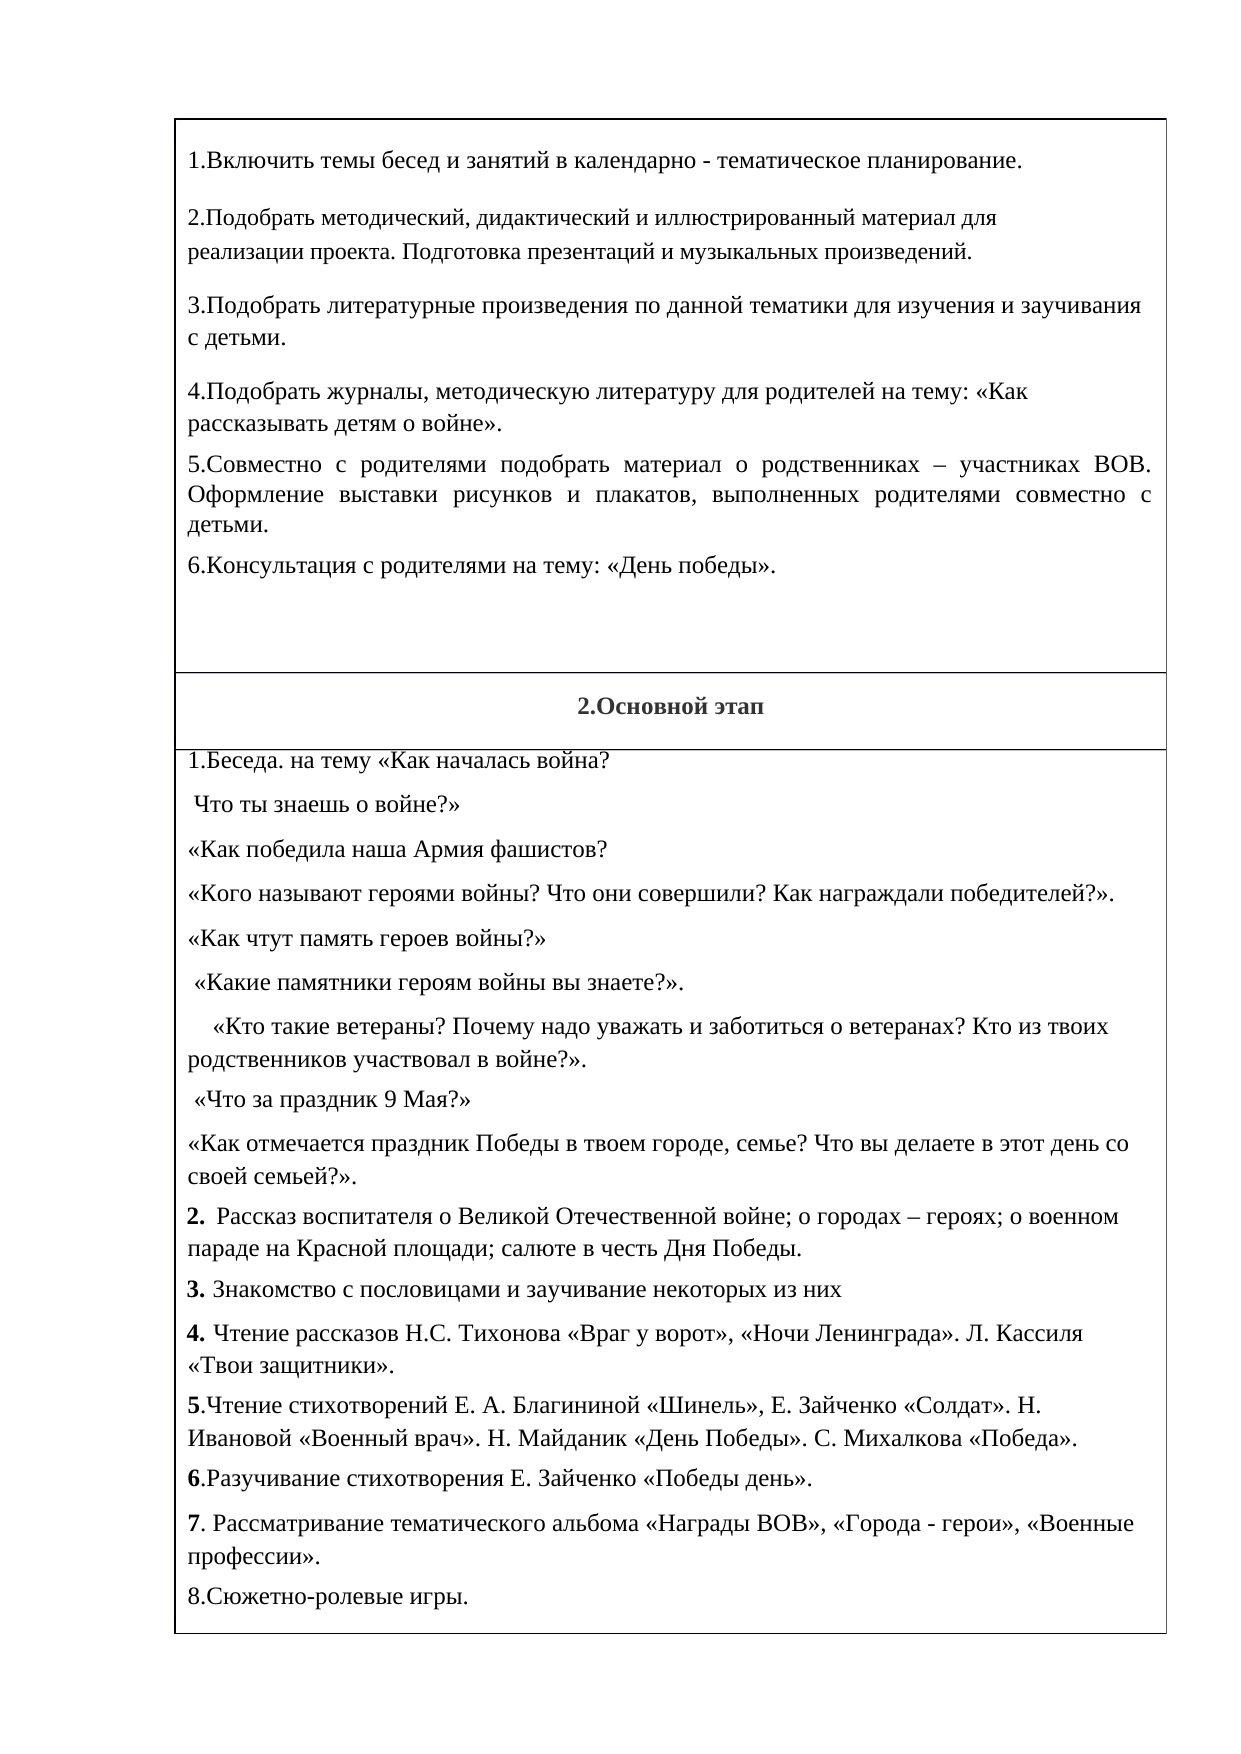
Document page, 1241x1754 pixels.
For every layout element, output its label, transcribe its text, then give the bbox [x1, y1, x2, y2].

text 2.Основной этап [577, 691, 1155, 720]
text «Кого называют героями войны? Что они совершили? Как награждали победителей?». [187, 878, 1155, 907]
list Рассказ воспитателя о Великой Отечественной войне; о городах – героях; о военном параде на Красной площади; салюте в честь Дня Победы. [186, 1201, 1151, 1262]
text «Как победила наша Армия фашистов? [187, 834, 1155, 863]
text «Как чтут память героев войны?» [187, 923, 1155, 951]
text 6.Разучивание стихотворения Е. Зайченко «Победы день». [187, 1463, 1155, 1492]
text 1.Включить темы бесед и занятий в календарно - тематическое планирование. [187, 145, 1155, 174]
text 4.Подобрать журналы, методическую литературу для родителей на тему: «Как рассказывать детям о войне». [187, 376, 1155, 437]
text 7. Рассматривание тематического альбома «Награды ВОВ», «Города - герои», «Военные профессии». [187, 1508, 1155, 1570]
text Что ты знаешь о войне?» [194, 789, 1155, 818]
text «Как отмечается праздник Победы в твоем городе, семье? Что вы делаете в этот день со своей семьей?». [187, 1128, 1153, 1189]
text 6.Консультация с родителями на тему: «День победы». [187, 550, 1155, 579]
text 2.Подобрать методический, дидактический и иллюстрированный материал для реализации проекта. Подготовка презентаций и музыкальных произведений. [187, 203, 1028, 264]
list Знакомство с пословицами и заучивание некоторых из них [186, 1274, 1155, 1303]
text 8.Сюжетно-ролевые игры. [187, 1581, 1155, 1610]
picture [174, 118, 1167, 1634]
list Чтение рассказов Н.С. Тихонова «Враг у ворот», «Ночи Ленинграда». Л. Кассиля «Твои защитники». [186, 1318, 1155, 1379]
text «Кто такие ветераны? Почему надо уважать и заботиться о ветеранах? Кто из твоих родственников участвовал в войне?». [187, 1011, 1153, 1072]
text 5.Чтение стихотворений Е. А. Благининой «Шинель», Е. Зайченко «Солдат». Н. Ивановой «Военный врач». Н. Майданик «День Победы». С. Михалкова «Победа». [187, 1391, 1151, 1452]
text 3.Подобрать литературные произведения по данной тематики для изучения и заучивания с детьми. [187, 290, 1151, 351]
text 5.Совместно с родителями подобрать материал о родственниках – участниках ВОВ. Оформление выставки рисунков и плакатов, выполненных родителями совместно с детьми. [187, 449, 1153, 538]
text «Что за праздник 9 Мая?» [194, 1084, 1155, 1113]
text «Какие памятники героям войны вы знаете?». [194, 967, 1155, 996]
text 1.Беседа. на тему «Как началась война? [187, 745, 1155, 774]
